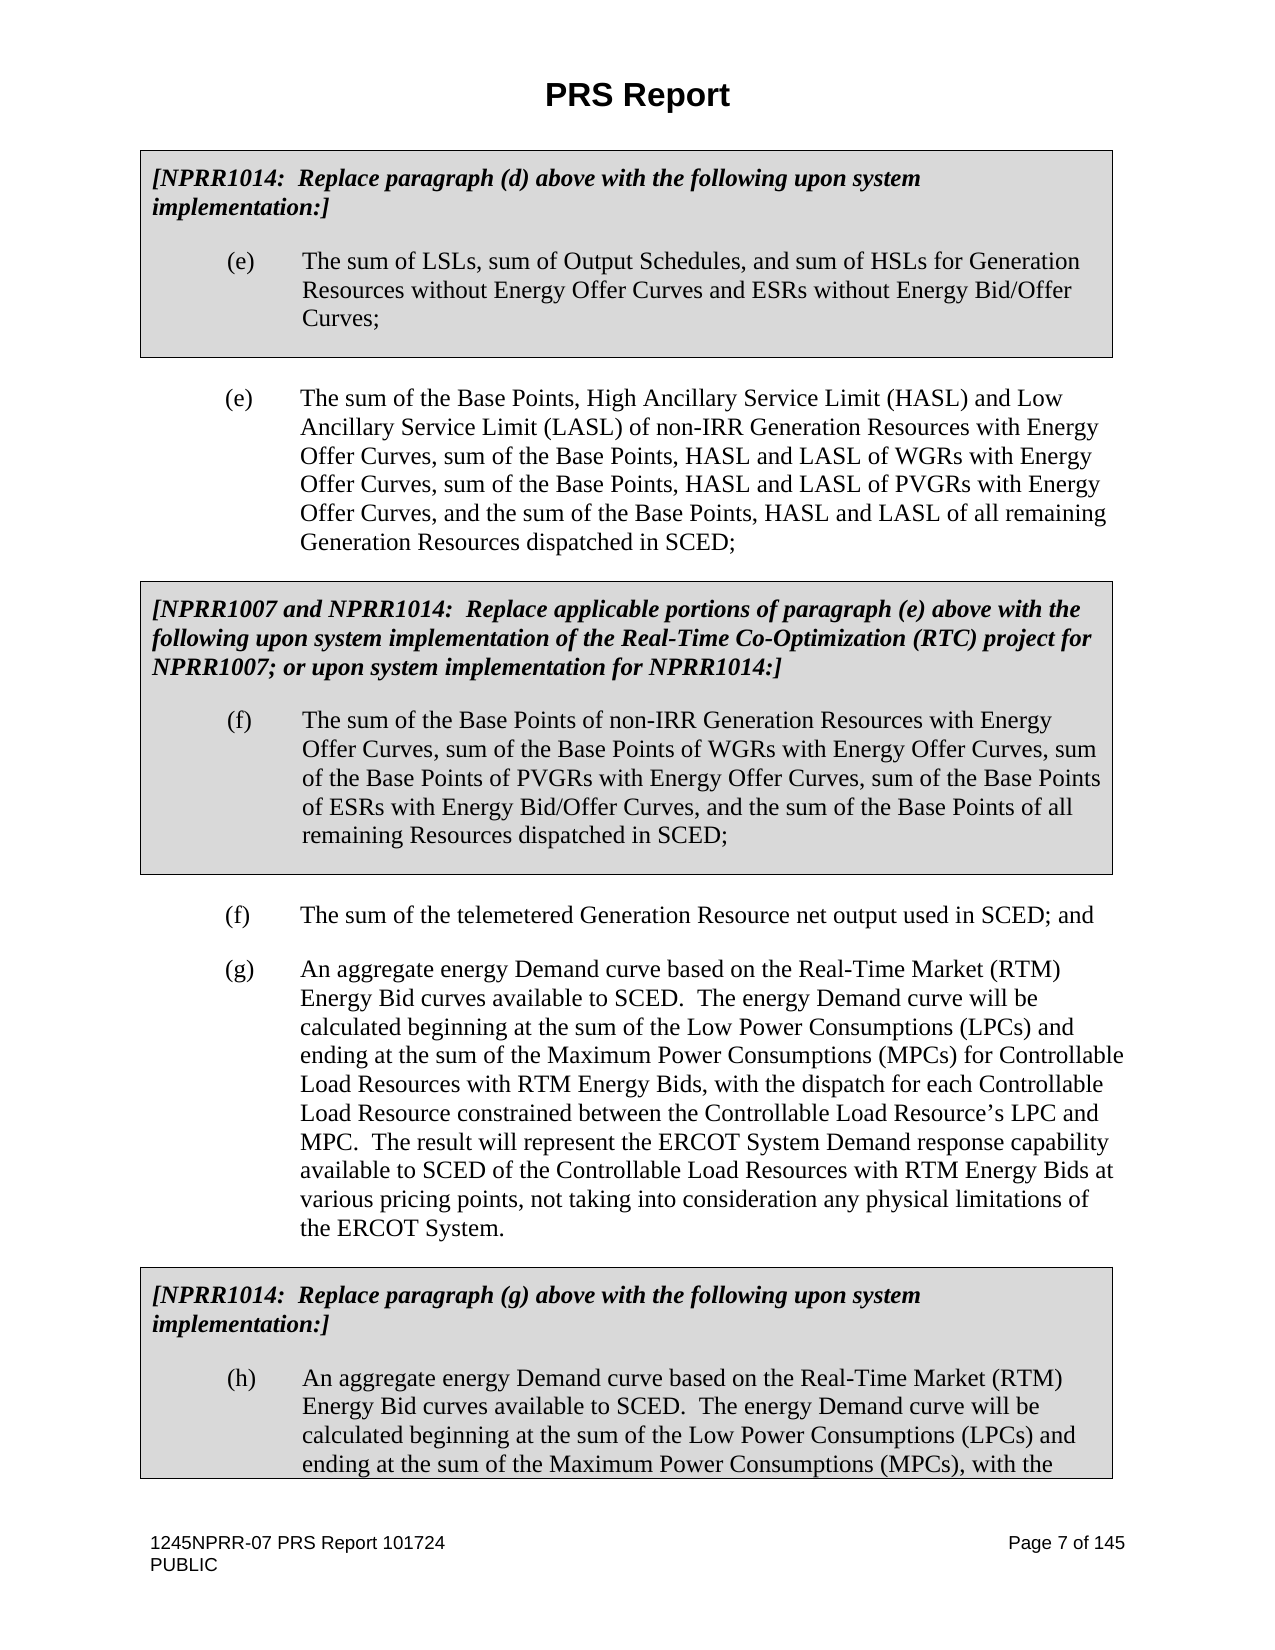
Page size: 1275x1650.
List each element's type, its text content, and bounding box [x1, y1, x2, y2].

text (g) An aggregate energy Demand curve based on the Real-Time Market (RTM) Energy Bid curves available to SCED. The energy Demand curve will be calculated beginning at the sum of the Low Power Consumptions (LPCs) and ending at the sum of the Maximum Power Consumptions (MPCs) for Controllable Load Resources with RTM Energy Bids, with the dispatch for each Controllable Load Resource constrained between the Controllable Load Resource’s LPC and MPC. The result will represent the ERCOT System Demand response capability available to SCED of the Controllable Load Resources with RTM Energy Bids at various pricing points, not taking into consideration any physical limitations of the ERCOT System. [225, 954, 1125, 1242]
text (e) The sum of the Base Points, High Ancillary Service Limit (HASL) and Low Ancillary Service Limit (LASL) of non-IRR Generation Resources with Energy Offer Curves, sum of the Base Points, HASL and LASL of WGRs with Energy Offer Curves, sum of the Base Points, HASL and LASL of PVGRs with Energy Offer Curves, and the sum of the Base Points, HASL and LASL of all remaining Generation Resources dispatched in SCED; [225, 383, 1125, 556]
text (f) The sum of the telemetered Generation Resource net output used in SCED; and [225, 900, 1125, 929]
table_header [141, 1268, 1112, 1478]
table_header [NPRR1014: Replace paragraph (d) above with the following upon system implementation:] (e) The sum of LSLs, sum of Output Schedules, and sum of HSLs for Generation Resources without Energy Offer Curves and ESRs without Energy Bid/Offer Curves; [141, 151, 1112, 357]
table_header [NPRR1007 and NPRR1014: Replace applicable portions of paragraph (e) above with the following upon system implementation of the Real-Time Co-Optimization (RTC) project for NPRR1007; or upon system implementation for NPRR1014:] (f) The sum of the Base Points of non-IRR Generation Resources with Energy Offer Curves, sum of the Base Points of WGRs with Energy Offer Curves, sum of the Base Points of PVGRs with Energy Offer Curves, sum of the Base Points of ESRs with Energy Bid/Offer Curves, and the sum of the Base Points of all remaining Resources dispatched in SCED; [141, 582, 1112, 874]
